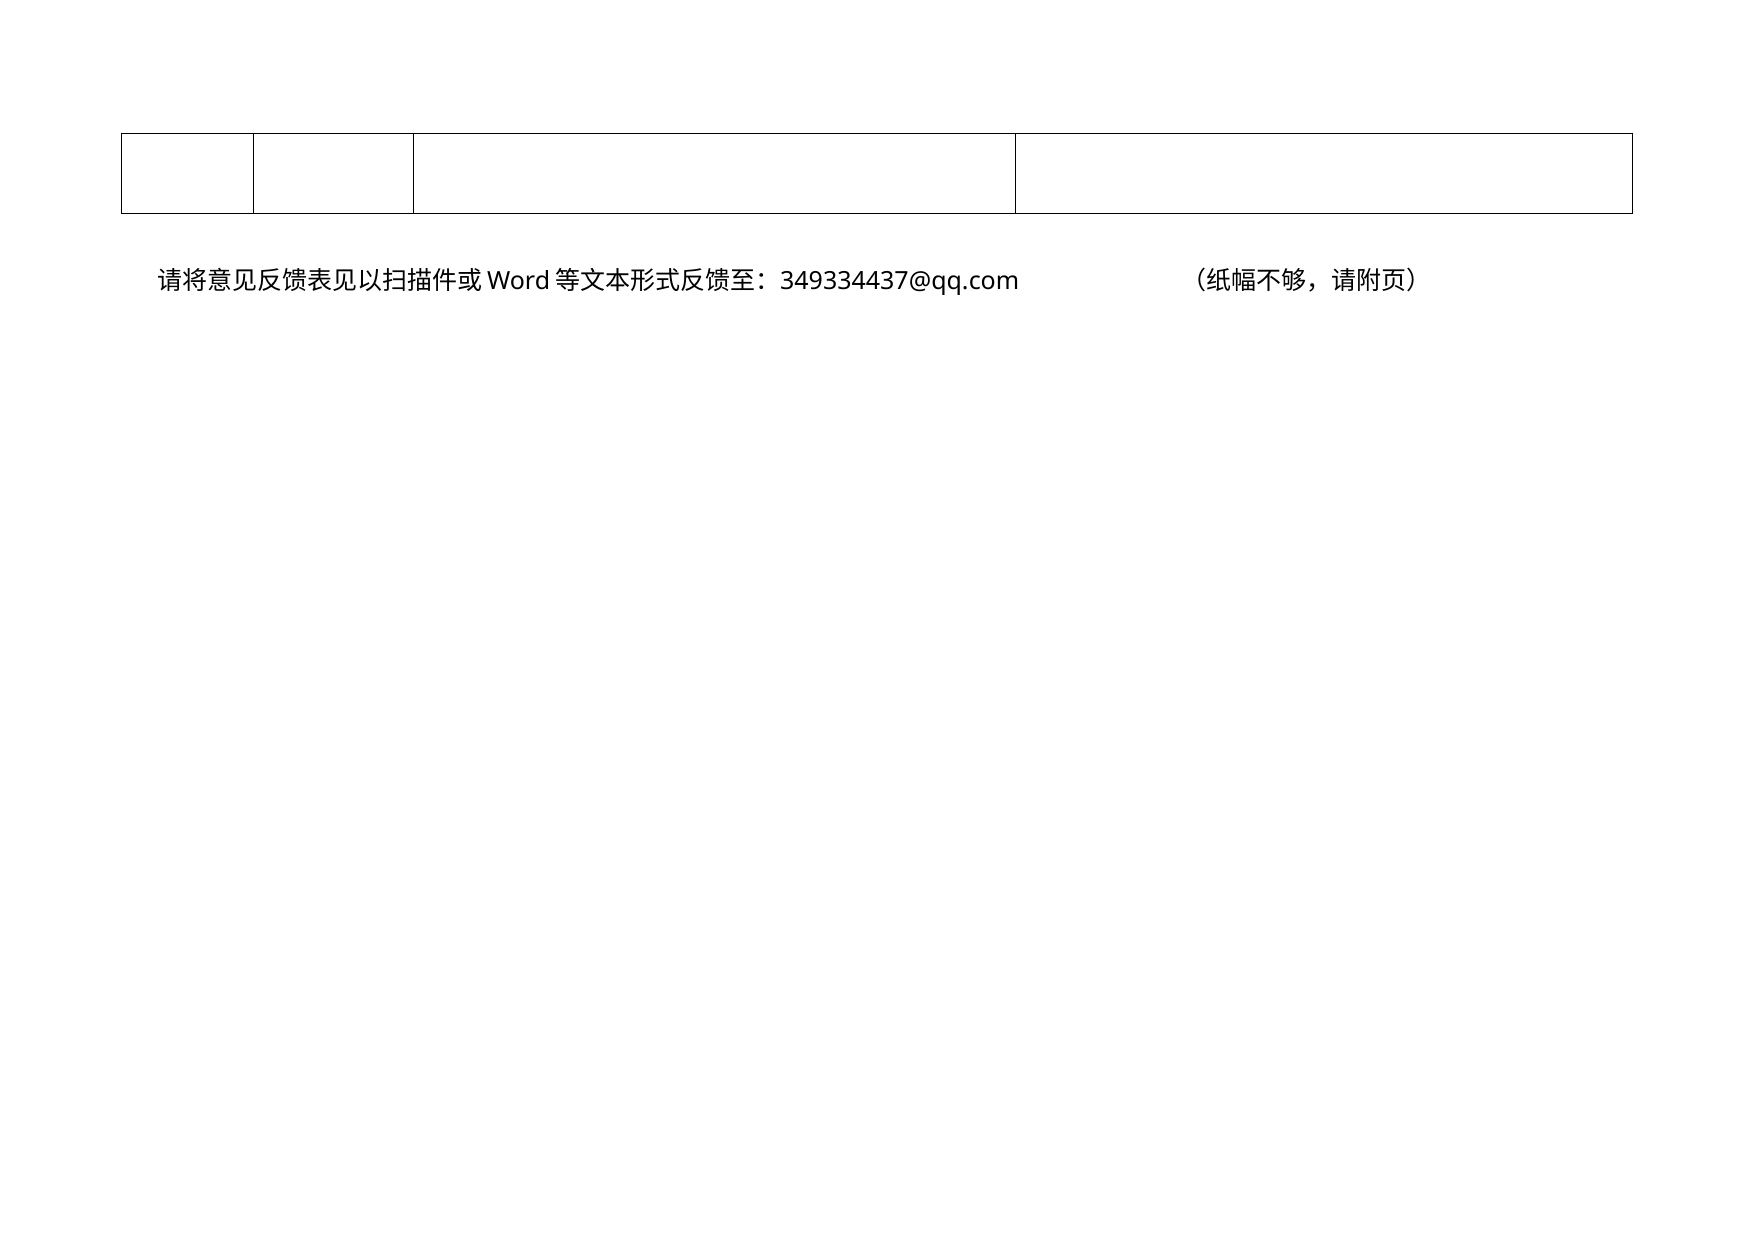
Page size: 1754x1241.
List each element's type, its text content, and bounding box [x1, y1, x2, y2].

text 请将意见反馈表见以扫描件或Word等文本形式反馈至：349334437@qq.com （纸幅不够，请附页） [107, 246, 1647, 311]
table_cell [414, 134, 1015, 213]
table_cell [1016, 134, 1632, 213]
table_cell [122, 134, 253, 213]
table_cell [254, 134, 413, 213]
